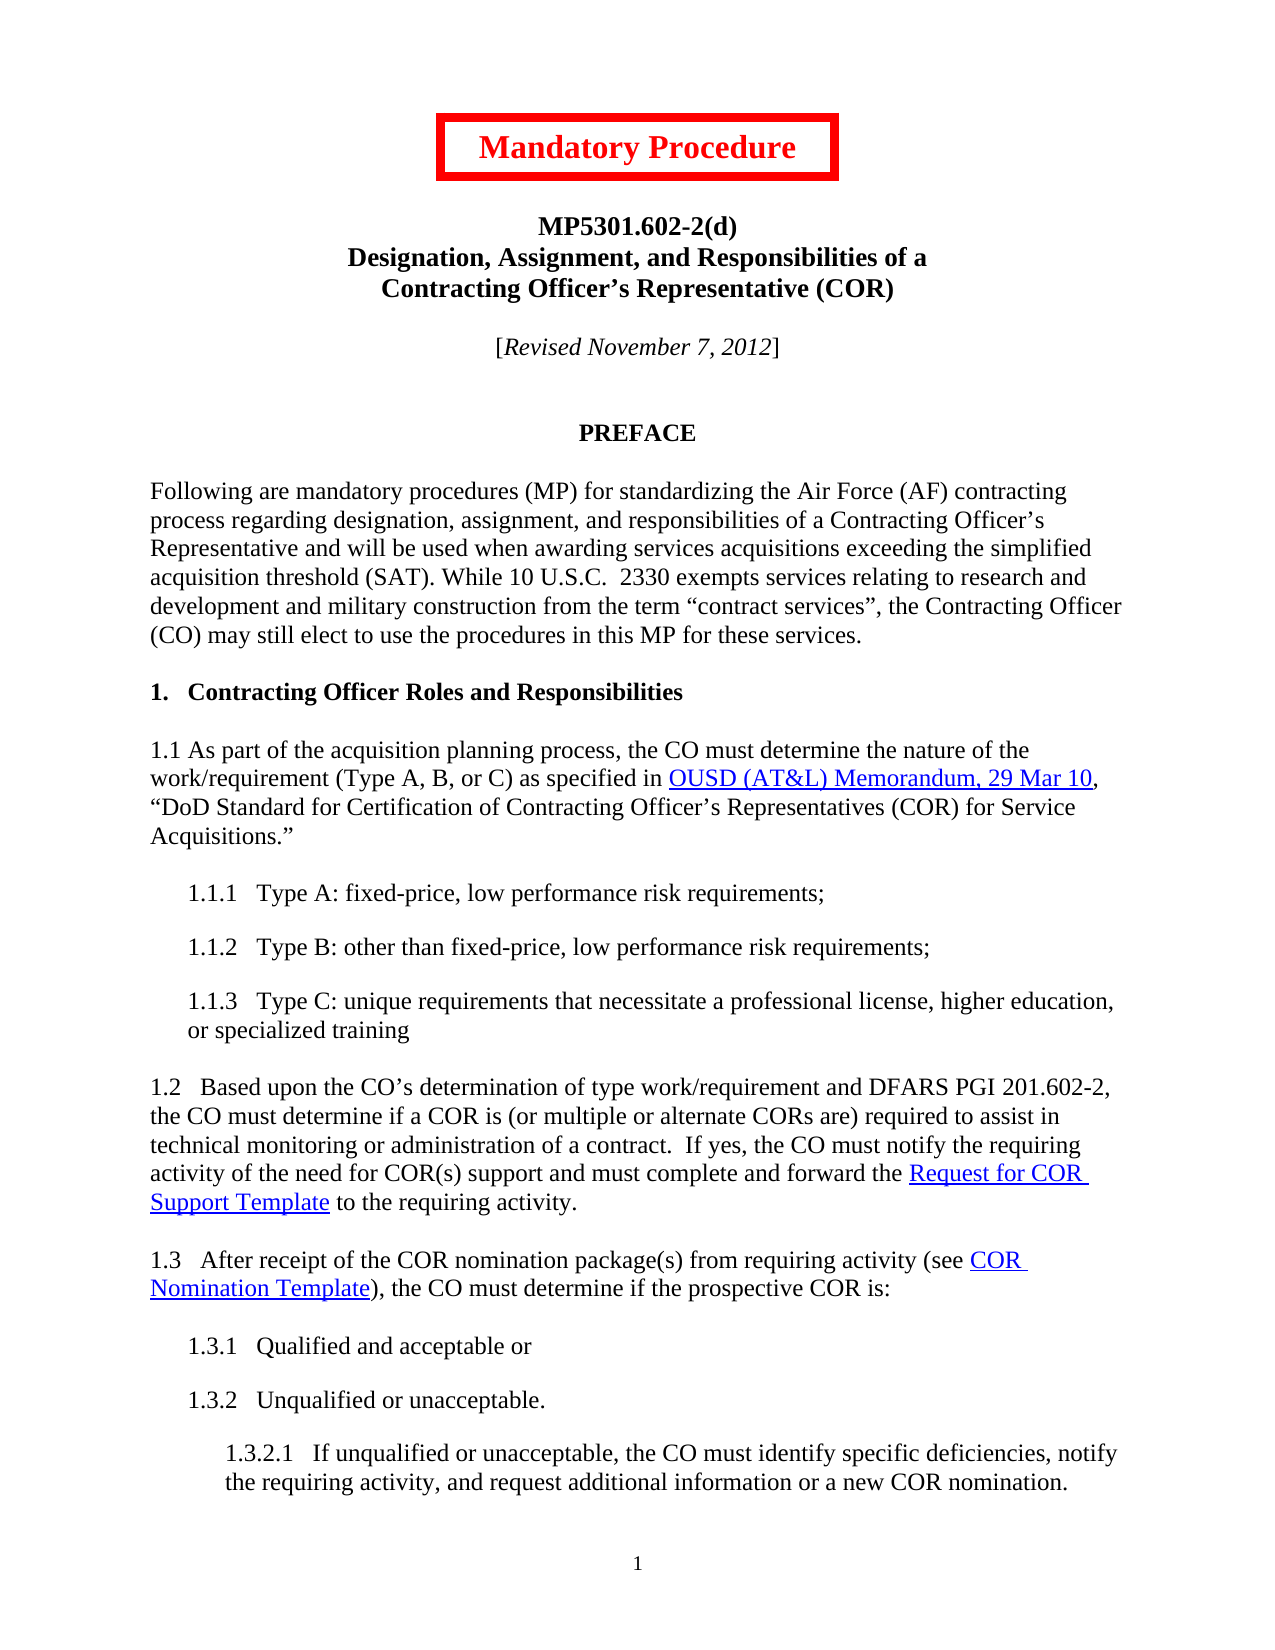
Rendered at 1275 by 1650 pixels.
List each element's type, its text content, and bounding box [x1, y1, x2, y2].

text 1.1.2 Type B: other than fixed-price, low performance risk requirements; [187, 932, 1125, 961]
text 1.3 After receipt of the COR nomination package(s) from requiring activity (see COR Nomination Template), the CO must determine if the prospective COR is: [150, 1245, 1125, 1302]
table_header Mandatory Procedure [445, 122, 830, 172]
subtitle Contracting Officer’s Representative (COR) [150, 272, 1125, 303]
subtitle MP5301.602-2(d) Designation, Assignment, and Responsibilities of a [150, 210, 1125, 272]
text Following are mandatory procedures (MP) for standardizing the Air Force (AF) contracting process regarding designation, assignment, and responsibilities of a Contracting Officer’s Representative and will be used when awarding services acquisitions exceeding the simplified acquisition threshold (SAT). While 10 U.S.C. 2330 exempts services relating to research and development and military construction from the term “contract services”, the Contracting Officer (CO) may still elect to use the procedures in this MP for these services. [150, 476, 1125, 648]
text 1.3.2.1 If unqualified or unacceptable, the CO must identify specific deficiencies, notify the requiring activity, and request additional information or a new COR nomination. [225, 1438, 1125, 1496]
text PREFACE [150, 418, 1125, 447]
text 1. Contracting Officer Roles and Responsibilities [150, 677, 1125, 706]
text 1.1.3 Type C: unique requirements that necessitate a professional license, higher education, or specialized training [187, 986, 1125, 1043]
text 1.3.2 Unqualified or unacceptable. [187, 1385, 1125, 1413]
text 1.3.1 Qualified and acceptable or [187, 1331, 1125, 1360]
text 1.1.1 Type A: fixed-price, low performance risk requirements; [187, 878, 1125, 907]
text [Revised November 7, 2012] [150, 332, 1125, 361]
text 1.2 Based upon the CO’s determination of type work/requirement and DFARS PGI 201.602-2, the CO must determine if a COR is (or multiple or alternate CORs are) required to assist in technical monitoring or administration of a contract. If yes, the CO must notify the requiring activity of the need for COR(s) support and must complete and forward the Request for COR Support Template to the requiring activity. [150, 1072, 1125, 1216]
text 1.1 As part of the acquisition planning process, the CO must determine the nature of the work/requirement (Type A, B, or C) as specified in OUSD (AT&L) Memorandum, 29 Mar 10, “DoD Standard for Certification of Contracting Officer’s Representatives (COR) for Service Acquisitions.” [150, 735, 1125, 850]
